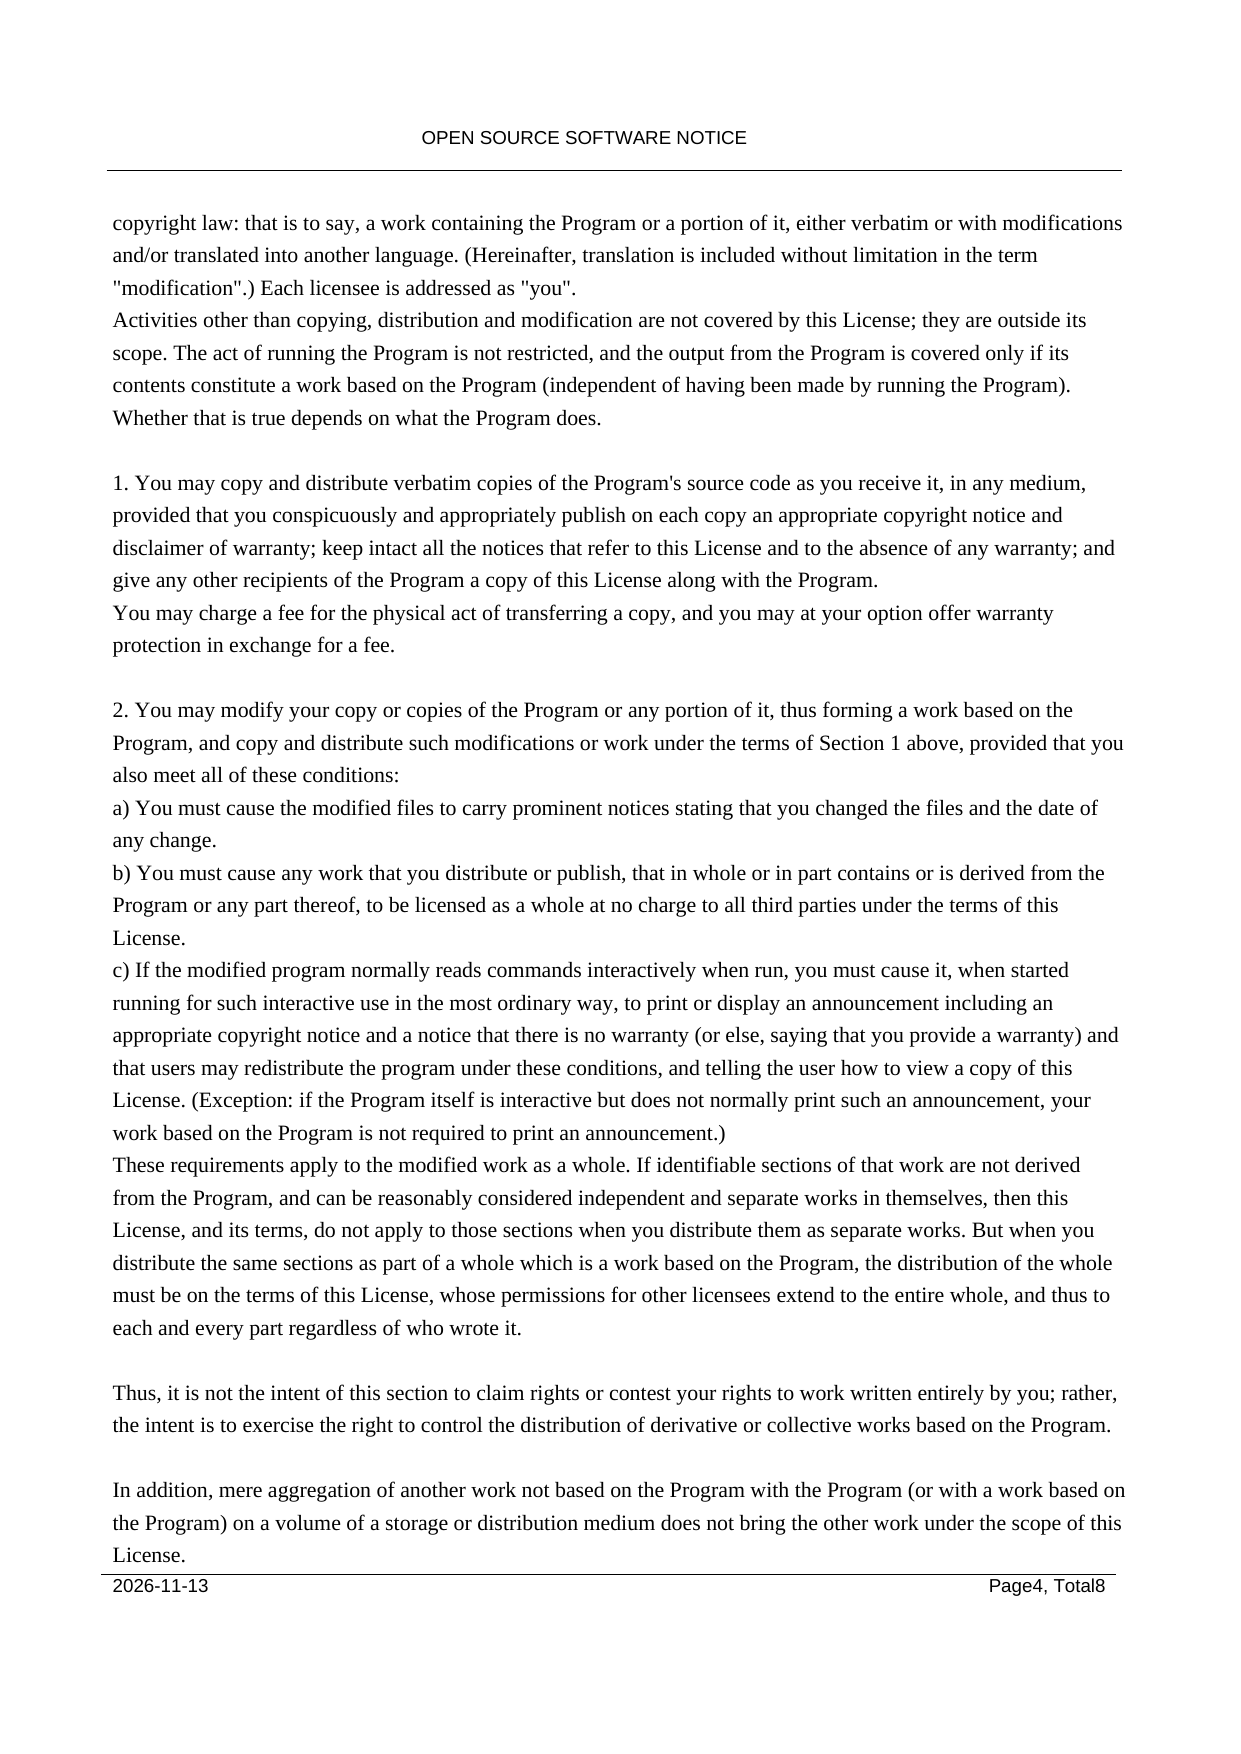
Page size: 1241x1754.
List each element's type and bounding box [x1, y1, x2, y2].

text [112, 206, 1128, 1571]
